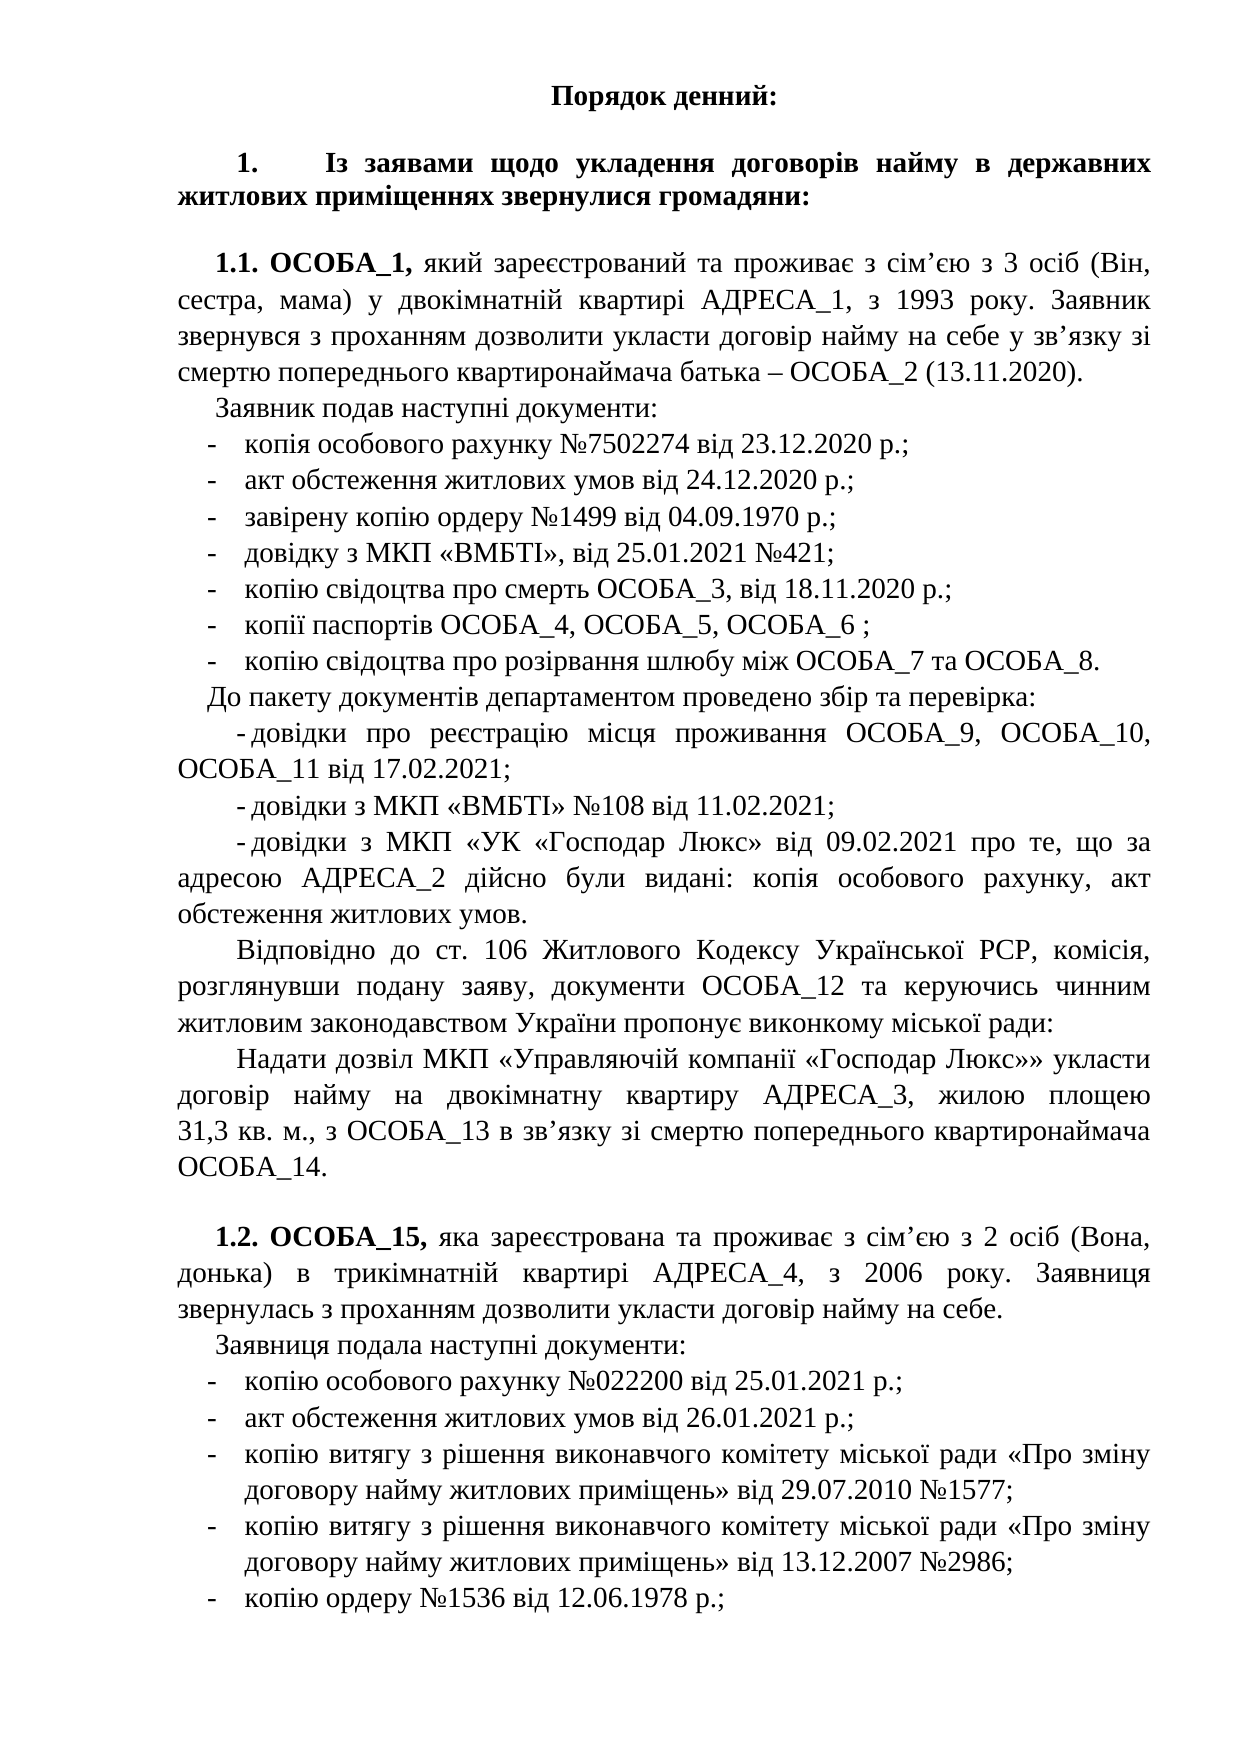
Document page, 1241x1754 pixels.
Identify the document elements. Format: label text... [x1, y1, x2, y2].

list довідки про реєстрацію місця проживання ОСОБА_9, ОСОБА_10, ОСОБА_11 від 17.02.2021; [177, 716, 1152, 785]
list довідку з МКП «ВМБТІ», від 25.01.2021 №421; [207, 535, 1152, 568]
list довідки з МКП «ВМБТІ» №108 від 11.02.2021; [177, 788, 1152, 821]
list копії паспортів ОСОБА_4, ОСОБА_5, ОСОБА_6 ; [207, 607, 1152, 641]
text Заявниця подала наступні документи: [177, 1327, 1152, 1361]
text Надати дозвіл МКП «Управляючій компанії «Господар Люкс»» укласти договір найму на двокімнатну квартиру АДРЕСА_3, жилою площею 31,3 кв. м., з ОСОБА_13 в зв’язку зі смертю попереднього квартиронаймача ОСОБА_14. [177, 1041, 1152, 1183]
list копію витягу з рішення виконавчого комітету міської ради «Про зміну договору найму житлових приміщень» від 13.12.2007 №2986; [207, 1508, 1152, 1578]
text 1.2. ОСОБА_15, яка зареєстрована та проживає з сім’єю з 2 осіб (Вона, донька) в трикімнатній квартирі АДРЕСА_4, з 2006 року. Заявниця звернулась з проханням дозволити укласти договір найму на себе. [177, 1219, 1152, 1325]
list Із заявами щодо укладення договорів найму в державних житлових приміщеннях звернулися громадяни: [177, 145, 1152, 212]
text Заявник подав наступні документи: [177, 390, 1152, 424]
list акт обстеження житлових умов від 24.12.2020 р.; [207, 462, 1152, 496]
text Відповідно до ст. 106 Житлового Кодексу Української РСР, комісія, розглянувши подану заяву, документи ОСОБА_12 та керуючись чинним житловим законодавством України пропонує виконкому міської ради: [177, 932, 1152, 1038]
text Порядок денний: [177, 78, 1152, 111]
list копію свідоцтва про смерть ОСОБА_3, від 18.11.2020 р.; [207, 571, 1152, 604]
text 1.1. ОСОБА_1, який зареєстрований та проживає з сім’єю з 3 осіб (Він, сестра, мама) у двокімнатній квартирі АДРЕСА_1, з 1993 року. Заявник звернувся з проханням дозволити укласти договір найму на себе у зв’язку зі смертю попереднього квартиронаймача батька – ОСОБА_2 (13.11.2020). [177, 246, 1152, 388]
list копію витягу з рішення виконавчого комітету міської ради «Про зміну договору найму житлових приміщень» від 29.07.2010 №1577; [207, 1436, 1152, 1506]
list довідки з МКП «УК «Господар Люкс» від 09.02.2021 про те, що за адресою АДРЕСА_2 дійсно були видані: копія особового рахунку, акт обстеження житлових умов. [177, 824, 1152, 930]
list копію свідоцтва про розірвання шлюбу між ОСОБА_7 та ОСОБА_8. [207, 643, 1152, 677]
list завірену копію ордеру №1499 від 04.09.1970 р.; [207, 499, 1152, 532]
list копію ордеру №1536 від 12.06.1978 р.; [207, 1580, 1152, 1614]
text До пакету документів департаментом проведено збір та перевірка: [207, 679, 1152, 713]
list копія особового рахунку №7502274 від 23.12.2020 р.; [207, 426, 1152, 460]
list акт обстеження житлових умов від 26.01.2021 р.; [207, 1400, 1152, 1433]
list копію особового рахунку №022200 від 25.01.2021 р.; [207, 1363, 1152, 1397]
